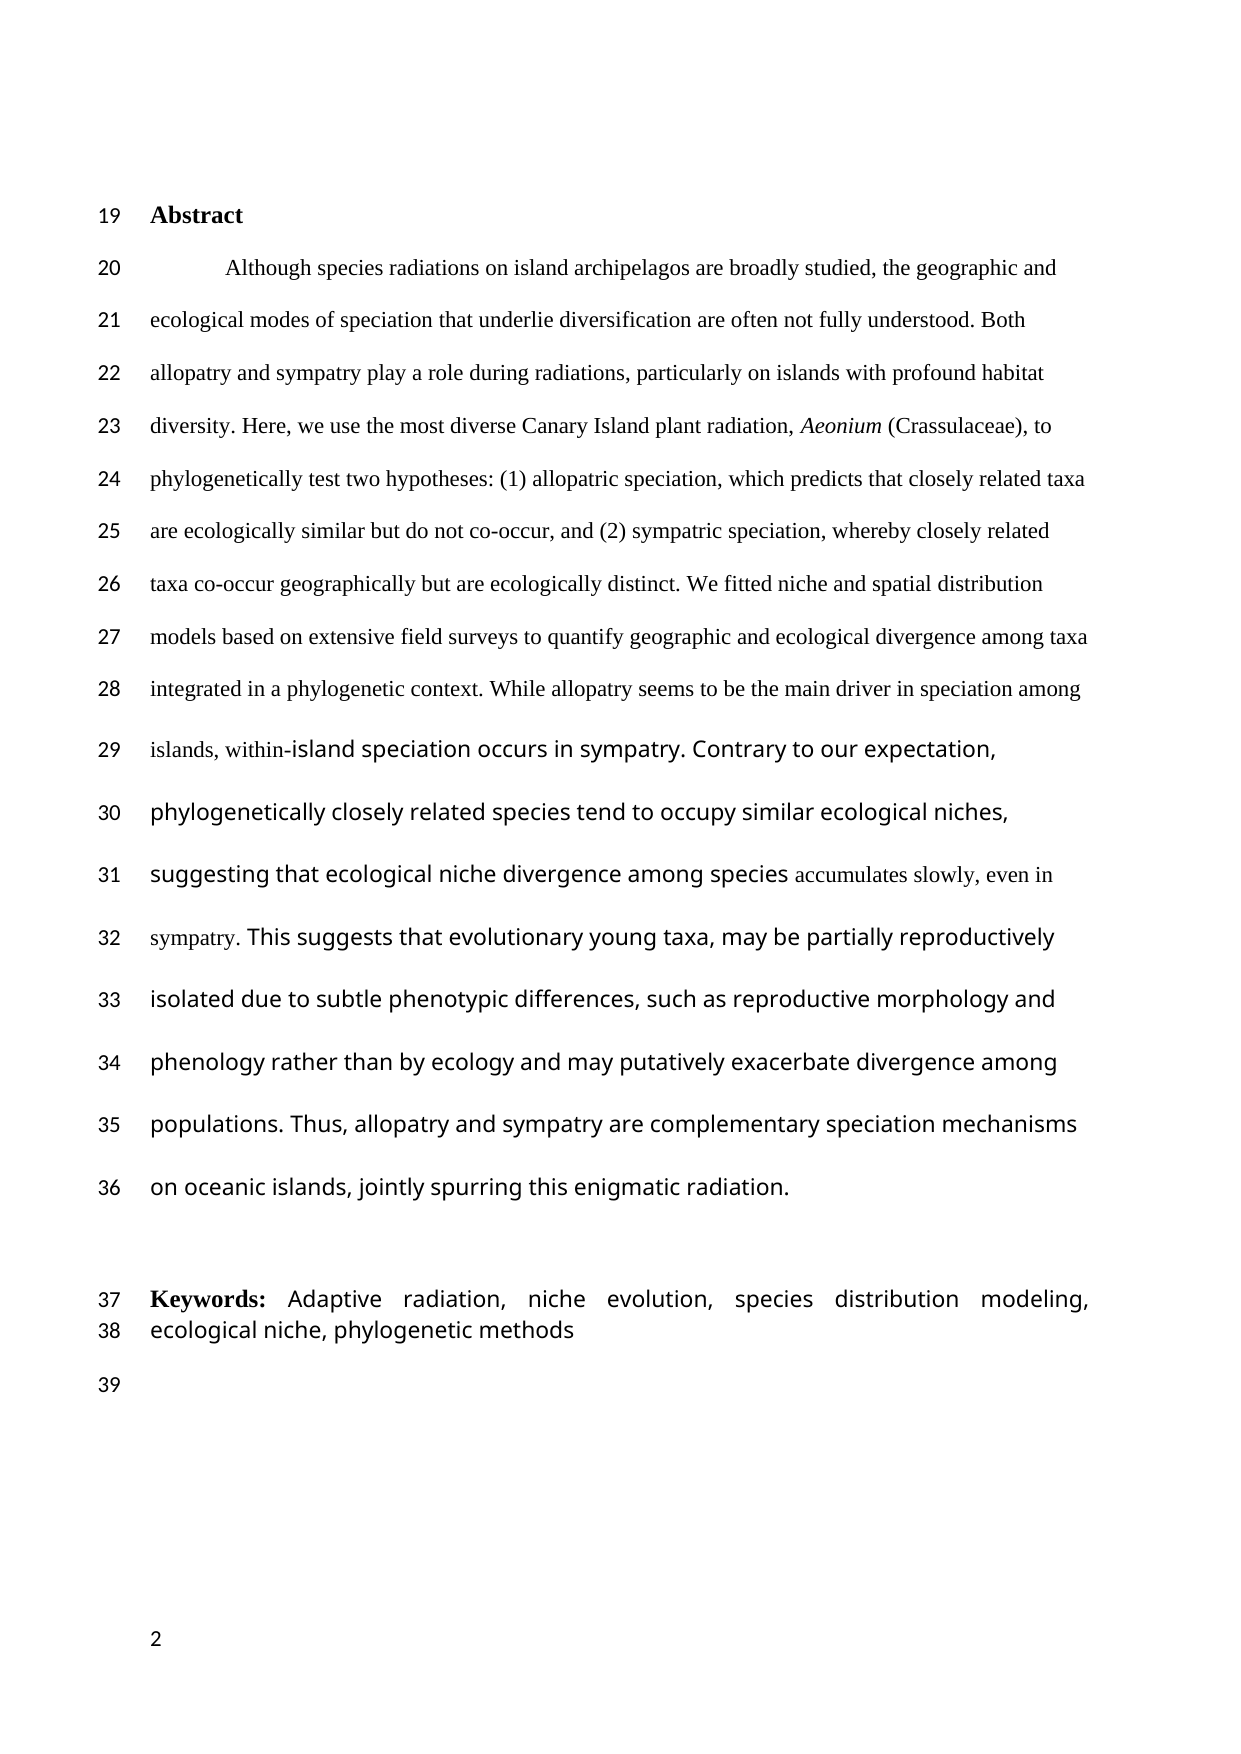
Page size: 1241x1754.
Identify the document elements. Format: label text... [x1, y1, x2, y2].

subtitle Keywords: Adaptive radiation, niche evolution, species distribution modeling, ecological niche, phylogenetic methods [150, 1283, 1090, 1346]
text Although species radiations on island archipelagos are broadly studied, the geographic and ecological modes of speciation that underlie diversification are often not fully understood. Both allopatry and sympatry play a role during radiations, particularly on islands with profound habitat diversity. Here, we use the most diverse Canary Island plant radiation, Aeonium (Crassulaceae), to phylogenetically test two hypotheses: (1) allopatric speciation, which predicts that closely related taxa are ecologically similar but do not co-occur, and (2) sympatric speciation, whereby closely related taxa co-occur geographically but are ecologically distinct. We fitted niche and spatial distribution models based on extensive field surveys to quantify geographic and ecological divergence among taxa integrated in a phylogenetic context. While allopatry seems to be the main driver in speciation among islands, within-island speciation occurs in sympatry. Contrary to our expectation, phylogenetically closely related species tend to occupy similar ecological niches, suggesting that ecological niche divergence among species accumulates slowly, even in sympatry. This suggests that evolutionary young taxa, may be partially reproductively isolated due to subtle phenotypic differences, such as reproductive morphology and phenology rather than by ecology and may putatively exacerbate divergence among populations. Thus, allopatry and sympatry are complementary speciation mechanisms on oceanic islands, jointly spurring this enigmatic radiation. [150, 254, 1090, 1202]
subtitle Abstract [150, 200, 1090, 229]
